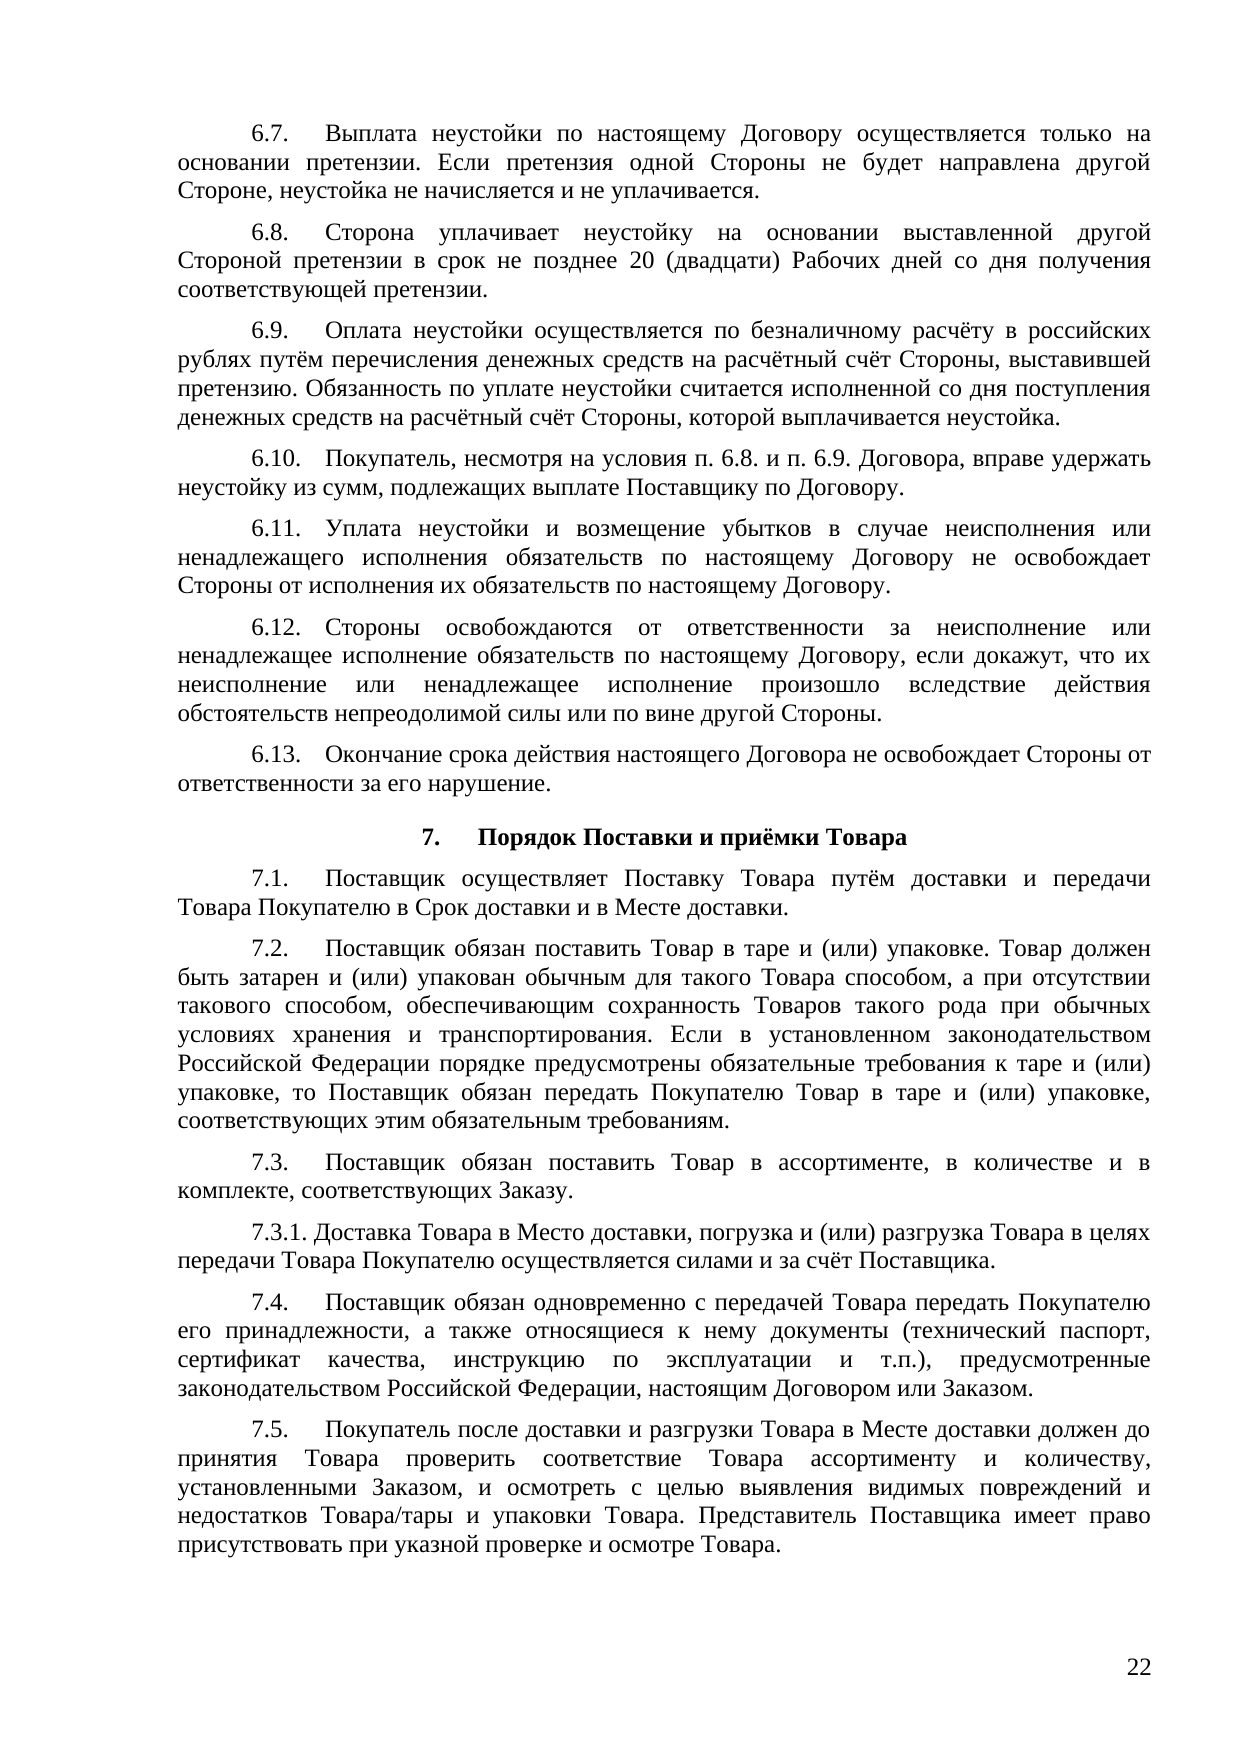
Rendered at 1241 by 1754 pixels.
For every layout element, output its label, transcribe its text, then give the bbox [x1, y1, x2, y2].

list Поставщик обязан поставить Товар в ассортименте, в количестве и в комплекте, соответствующих Заказу. [177, 1147, 1152, 1204]
list Покупатель, несмотря на условия п. 6.8. и п. 6.9. Договора, вправе удержать неустойку из сумм, подлежащих выплате Поставщику по Договору. [177, 443, 1152, 501]
list Окончание срока действия настоящего Договора не освобождает Стороны от ответственности за его нарушение. [177, 739, 1152, 797]
list Уплата неустойки и возмещение убытков в случае неисполнения или ненадлежащего исполнения обязательств по настоящему Договору не освобождает Стороны от исполнения их обязательств по настоящему Договору. [177, 513, 1152, 599]
list Поставщик осуществляет Поставку Товара путём доставки и передачи Товара Покупателю в Срок доставки и в Месте доставки. [177, 863, 1152, 921]
list Порядок Поставки и приёмки Товара [177, 822, 1152, 851]
list Сторона уплачивает неустойку на основании выставленной другой Стороной претензии в срок не позднее 20 (двадцати) Рабочих дней со дня получения соответствующей претензии. [177, 217, 1152, 303]
list Выплата неустойки по настоящему Договору осуществляется только на основании претензии. Если претензия одной Стороны не будет направлена другой Стороне, неустойка не начисляется и не уплачивается. [177, 118, 1152, 204]
list Покупатель после доставки и разгрузки Товара в Месте доставки должен до принятия Товара проверить соответствие Товара ассортименту и количеству, установленными Заказом, и осмотреть с целью выявления видимых повреждений и недостатков Товара/тары и упаковки Товара. Представитель Поставщика имеет право присутствовать при указной проверке и осмотре Товара. [177, 1414, 1152, 1558]
list Поставщик обязан одновременно с передачей Товара передать Покупателю его принадлежности, а также относящиеся к нему документы (технический паспорт, сертификат качества, инструкцию по эксплуатации и т.п.), предусмотренные законодательством Российской Федерации, настоящим Договором или Заказом. [177, 1287, 1152, 1402]
text 7.3.1. Доставка Товара в Место доставки, погрузка и (или) разгрузка Товара в целях передачи Товара Покупателю осуществляется силами и за счёт Поставщика. [177, 1217, 1152, 1274]
list Стороны освобождаются от ответственности за неисполнение или ненадлежащее исполнение обязательств по настоящему Договору, если докажут, что их неисполнение или ненадлежащее исполнение произошло вследствие действия обстоятельств непреодолимой силы или по вине другой Стороны. [177, 612, 1152, 727]
list Поставщик обязан поставить Товар в таре и (или) упаковке. Товар должен быть затарен и (или) упакован обычным для такого Товара способом, а при отсутствии такового способом, обеспечивающим сохранность Товаров такого рода при обычных условиях хранения и транспортирования. Если в установленном законодательством Российской Федерации порядке предусмотрены обязательные требования к таре и (или) упаковке, то Поставщик обязан передать Покупателю Товар в таре и (или) упаковке, соответствующих этим обязательным требованиям. [177, 933, 1152, 1134]
list Оплата неустойки осуществляется по безналичному расчёту в российских рублях путём перечисления денежных средств на расчётный счёт Стороны, выставившей претензию. Обязанность по уплате неустойки считается исполненной со дня поступления денежных средств на расчётный счёт Стороны, которой выплачивается неустойка. [177, 316, 1152, 431]
